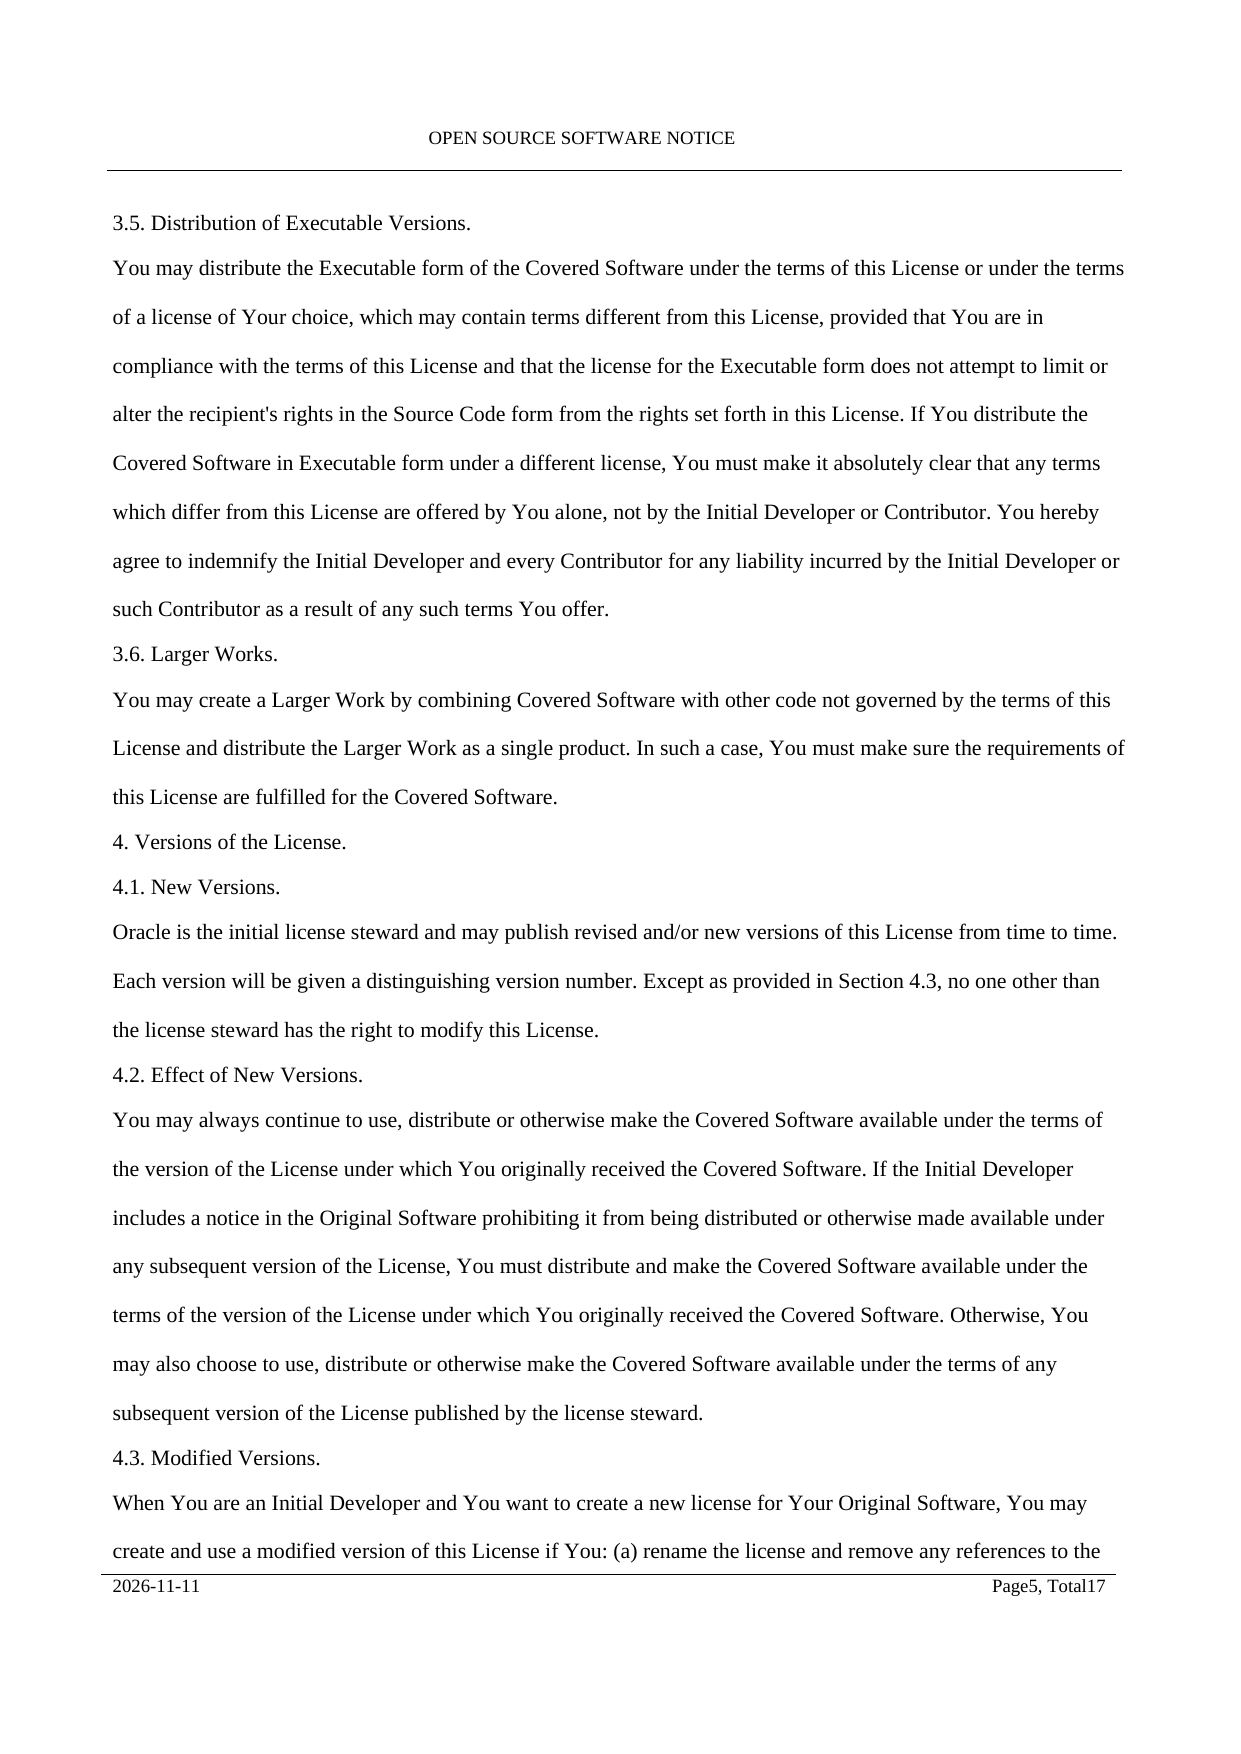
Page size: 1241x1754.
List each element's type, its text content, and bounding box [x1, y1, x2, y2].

text 3.6. Larger Works. [112, 638, 1128, 670]
text 4.3. Modified Versions. [112, 1441, 1128, 1473]
text 4.1. New Versions. [112, 871, 1128, 903]
text You may distribute the Executable form of the Covered Software under the terms of this License or under the terms of a license of Your choice, which may contain terms different from this License, provided that You are in compliance with the terms of this License and that the license for the Executable form does not attempt to limit or alter the recipient's rights in the Source Code form from the rights set forth in this License. If You distribute the Covered Software in Executable form under a different license, You must make it absolutely clear that any terms which differ from this License are offered by You alone, not by the Initial Developer or Contributor. You hereby agree to indemnify the Initial Developer and every Contributor for any liability incurred by the Initial Developer or such Contributor as a result of any such terms You offer. [112, 251, 1128, 625]
text 4.2. Effect of New Versions. [112, 1058, 1128, 1091]
text You may create a Larger Work by combining Covered Software with other code not governed by the terms of this License and distribute the Larger Work as a single product. In such a case, You must make sure the requirements of this License are fulfilled for the Covered Software. [112, 683, 1128, 813]
text 4. Versions of the License. [112, 826, 1128, 858]
text Oracle is the initial license steward and may publish revised and/or new versions of this License from time to time. Each version will be given a distinguishing version number. Except as provided in Section 4.3, no one other than the license steward has the right to modify this License. [112, 916, 1128, 1046]
text You may always continue to use, distribute or otherwise make the Covered Software available under the terms of the version of the License under which You originally received the Covered Software. If the Initial Developer includes a notice in the Original Software prohibiting it from being distributed or otherwise made available under any subsequent version of the License, You must distribute and make the Covered Software available under the terms of the version of the License under which You originally received the Covered Software. Otherwise, You may also choose to use, distribute or otherwise make the Covered Software available under the terms of any subsequent version of the License published by the license steward. [112, 1103, 1128, 1428]
text 3.5. Distribution of Executable Versions. [112, 206, 1128, 239]
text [112, 1486, 1128, 1567]
